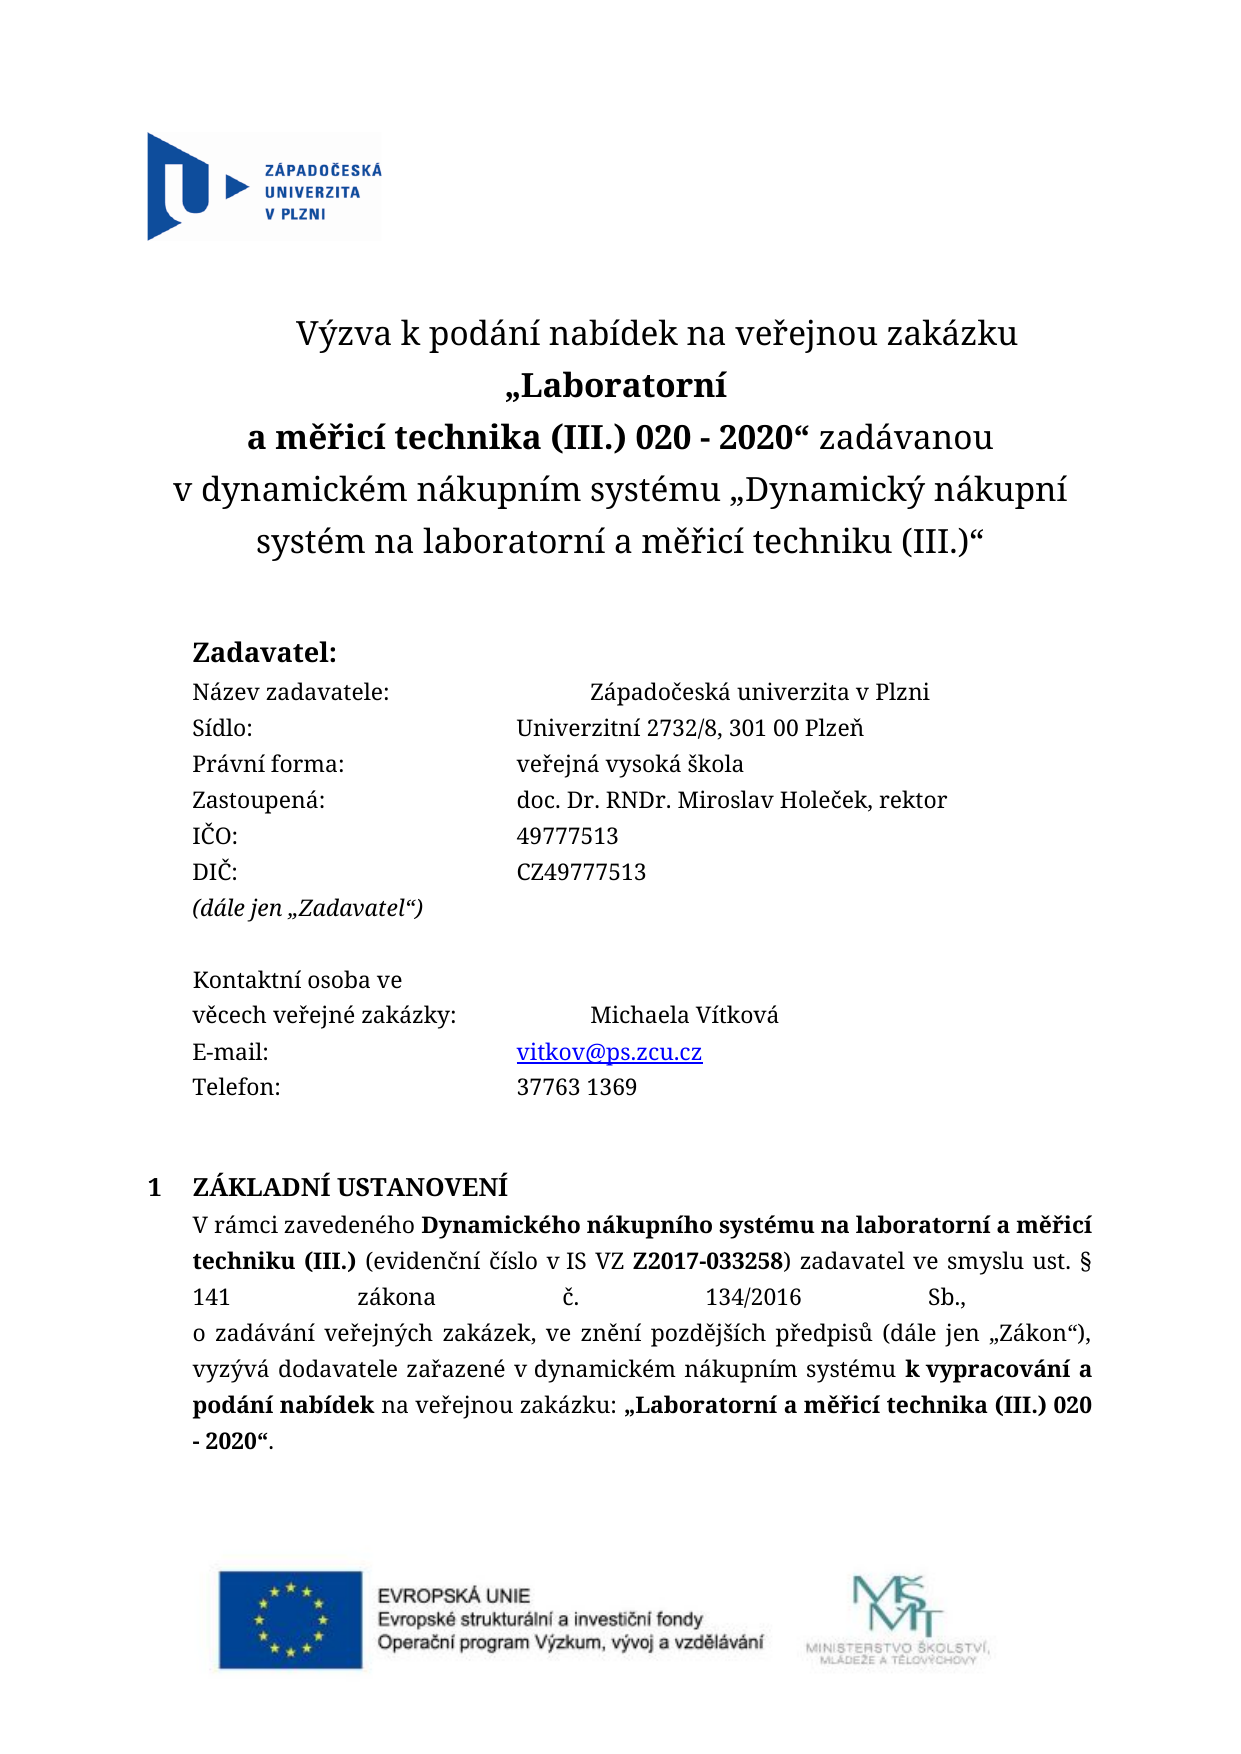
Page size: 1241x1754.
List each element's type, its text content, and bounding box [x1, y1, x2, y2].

text Výzva k podání nabídek na veřejnou zakázku „Laboratorní a měřicí technika (III.) 020 - 2020“ zadávanou v dynamickém nákupním systému „Dynamický nákupní systém na laboratorní a měřicí techniku (III.)“ [148, 309, 1093, 564]
text IČO: 49777513 [148, 820, 1093, 851]
text V rámci zavedeného Dynamického nákupního systému na laboratorní a měřicí techniku (III.) (evidenční číslo v IS VZ Z2017-033258) zadavatel ve smyslu ust. § 141 zákona č. 134/2016 Sb., o zadávání veřejných zakázek, ve znění pozdějších předpisů (dále jen „Zákon“), vyzývá dodavatele zařazené v dynamickém nákupním systému k vypracování a podání nabídek na veřejnou zakázku: „Laboratorní a měřicí technika (III.) 020 - 2020“. [192, 1209, 1093, 1456]
text Právní forma: veřejná vysoká škola [148, 748, 1093, 779]
picture [147, 132, 382, 241]
text DIČ: CZ49777513 [148, 856, 1093, 887]
text Kontaktní osoba ve věcech veřejné zakázky: Michaela Vítková [192, 963, 1093, 1031]
subtitle ZÁKLADNÍ USTANOVENÍ [148, 1170, 1093, 1204]
text E-mail: vitkov@ps.zcu.cz [148, 1035, 1093, 1067]
text Zadavatel: [192, 634, 1093, 671]
text Zastoupená: doc. Dr. RNDr. Miroslav Holeček, rektor [192, 784, 1093, 815]
text (dále jen „Zadavatel“) [148, 892, 1093, 923]
text Telefon: 37763 1369 [148, 1071, 1093, 1103]
text Název zadavatele: Západočeská univerzita v Plzni [148, 676, 1093, 707]
text Sídlo: Univerzitní 2732/8, 301 00 Plzeň [148, 712, 1093, 743]
picture [147, 1523, 1068, 1705]
